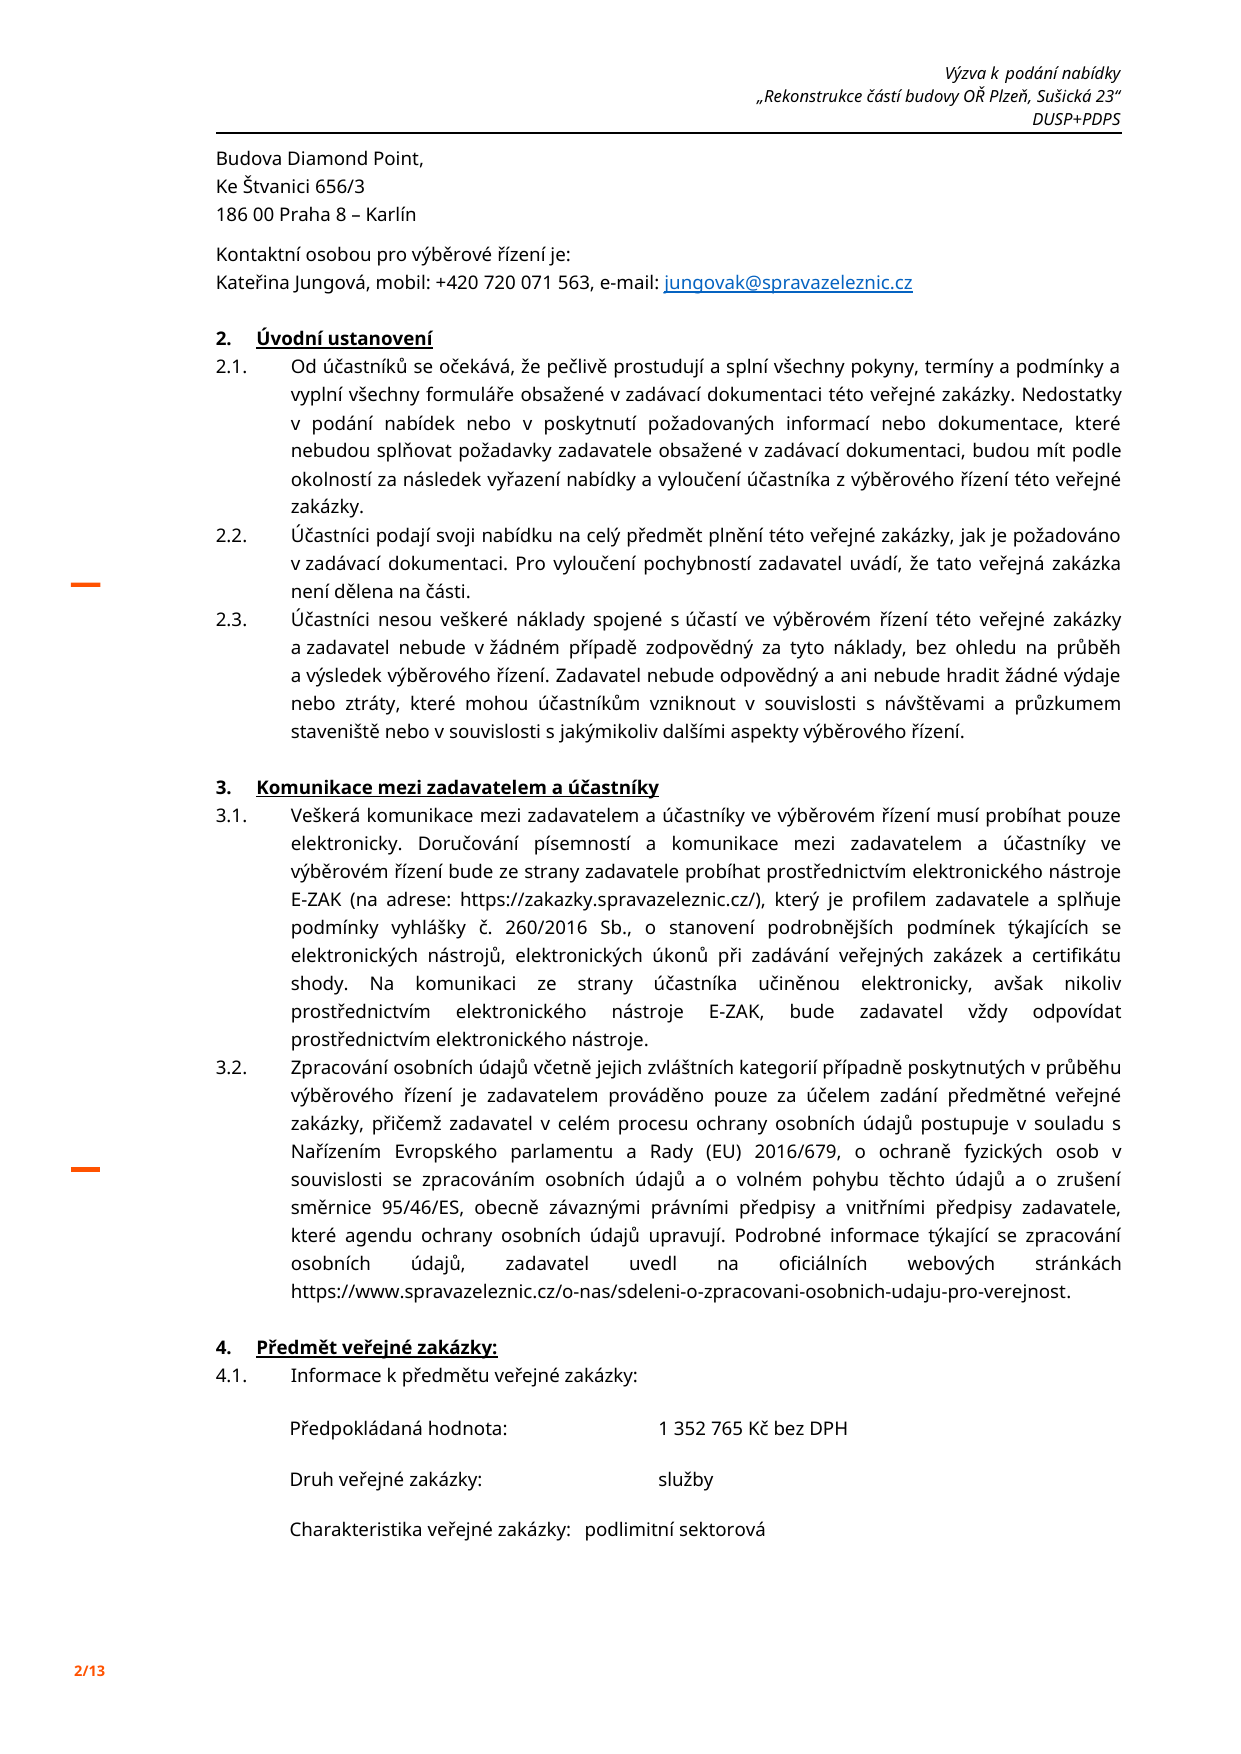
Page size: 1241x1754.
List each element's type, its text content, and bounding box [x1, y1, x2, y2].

text Budova Diamond Point, [216, 145, 1122, 171]
text Kateřina Jungová, mobil: +420 720 071 563, e-mail: jungovak@spravazeleznic.cz [216, 270, 1122, 295]
list Zpracování osobních údajů včetně jejich zvláštních kategorií případně poskytnutých v průběhu výběrového řízení je zadavatelem prováděno pouze za účelem zadání předmětné veřejné zakázky, přičemž zadavatel v celém procesu ochrany osobních údajů postupuje v souladu s Nařízením Evropského parlamentu a Rady (EU) 2016/679, o ochraně fyzických osob v souvislosti se zpracováním osobních údajů a o volném pohybu těchto údajů a o zrušení směrnice 95/46/ES, obecně závaznými právními předpisy a vnitřními předpisy zadavatele, které agendu ochrany osobních údajů upravují. Podrobné informace týkající se zpracování osobních údajů, zadavatel uvedl na oficiálních webových stránkách https://www.spravazeleznic.cz/o-nas/sdeleni-o-zpracovani-osobnich-udaju-pro-verejnost. [216, 1054, 1122, 1304]
text 186 00 Praha 8 – Karlín [216, 201, 1122, 227]
text Ke Štvanici 656/3 [216, 173, 1122, 199]
list Předmět veřejné zakázky: [216, 1334, 1122, 1360]
list Účastníci nesou veškeré náklady spojené s účastí ve výběrovém řízení této veřejné zakázky a zadavatel nebude v žádném případě zodpovědný za tyto náklady, bez ohledu na průběh a výsledek výběrového řízení. Zadavatel nebude odpovědný a ani nebude hradit žádné výdaje nebo ztráty, které mohou účastníkům vzniknout v souvislosti s návštěvami a průzkumem staveniště nebo v souvislosti s jakýmikoliv dalšími aspekty výběrového řízení. [216, 606, 1122, 743]
text Druh veřejné zakázky: služby [289, 1466, 1122, 1492]
list Účastníci podají svoji nabídku na celý předmět plnění této veřejné zakázky, jak je požadováno v zadávací dokumentaci. Pro vyloučení pochybností zadavatel uvádí, že tato veřejná zakázka není dělena na části. [216, 522, 1122, 603]
text Charakteristika veřejné zakázky: podlimitní sektorová [289, 1517, 1122, 1542]
list Komunikace mezi zadavatelem a účastníky [216, 774, 1122, 799]
text Kontaktní osobou pro výběrové řízení je: [216, 242, 1122, 267]
list Informace k předmětu veřejné zakázky: [216, 1362, 1122, 1388]
list Od účastníků se očekává, že pečlivě prostudují a splní všechny pokyny, termíny a podmínky a vyplní všechny formuláře obsažené v zadávací dokumentaci této veřejné zakázky. Nedostatky v podání nabídek nebo v poskytnutí požadovaných informací nebo dokumentace, které nebudou splňovat požadavky zadavatele obsažené v zadávací dokumentaci, budou mít podle okolností za následek vyřazení nabídky a vyloučení účastníka z výběrového řízení této veřejné zakázky. [216, 354, 1122, 519]
list Veškerá komunikace mezi zadavatelem a účastníky ve výběrovém řízení musí probíhat pouze elektronicky. Doručování písemností a komunikace mezi zadavatelem a účastníky ve výběrovém řízení bude ze strany zadavatele probíhat prostřednictvím elektronického nástroje E-ZAK (na adrese: https://zakazky.spravazeleznic.cz/), který je profilem zadavatele a splňuje podmínky vyhlášky č. 260/2016 Sb., o stanovení podrobnějších podmínek týkajících se elektronických nástrojů, elektronických úkonů při zadávání veřejných zakázek a certifikátu shody. Na komunikaci ze strany účastníka učiněnou elektronicky, avšak nikoliv prostřednictvím elektronického nástroje E-ZAK, bude zadavatel vždy odpovídat prostřednictvím elektronického nástroje. [216, 802, 1122, 1052]
list Úvodní ustanovení [216, 326, 1122, 351]
text Předpokládaná hodnota: 1 352 765 Kč bez DPH [289, 1416, 1122, 1441]
